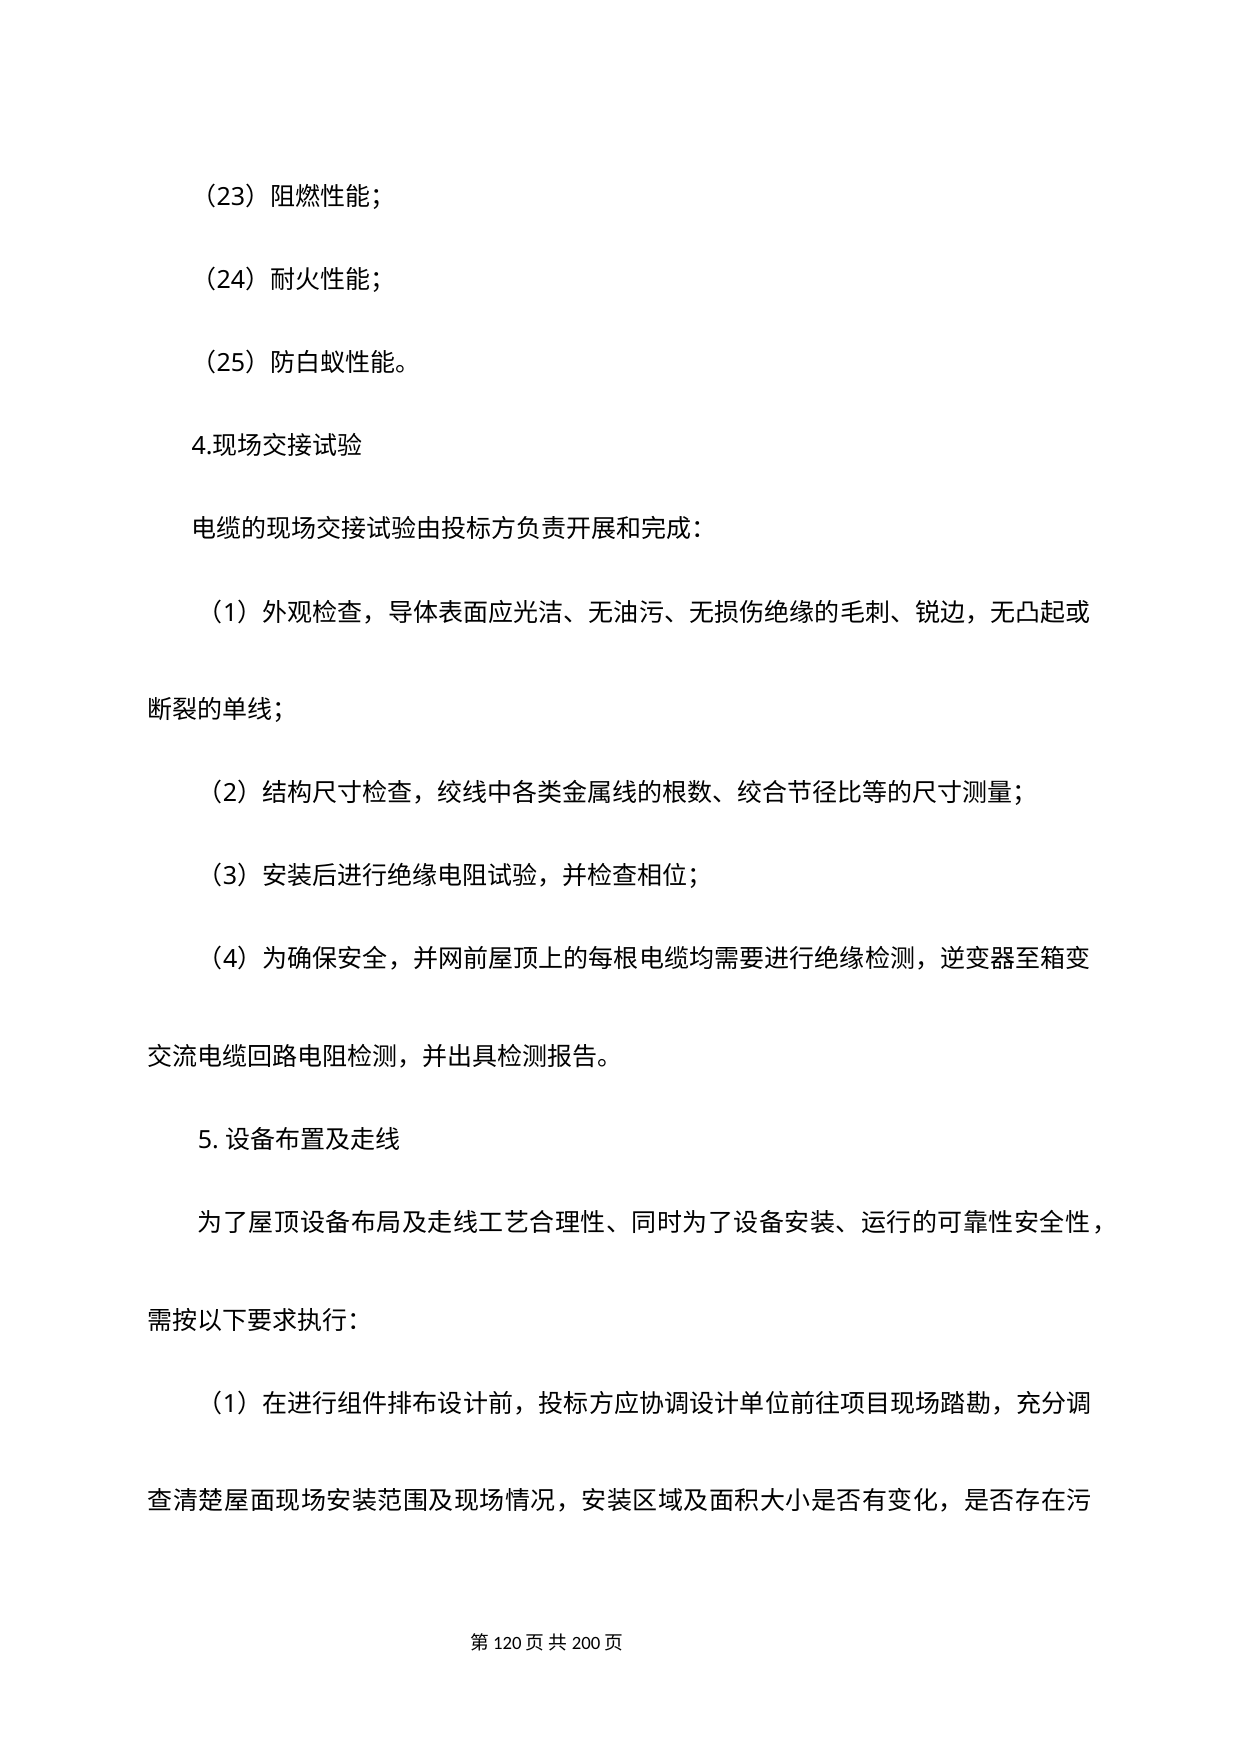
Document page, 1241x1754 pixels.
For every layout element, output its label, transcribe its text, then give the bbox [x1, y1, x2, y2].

text 为了屋顶设备布局及走线工艺合理性、同时为了设备安装、运行的可靠性安全性，需按以下要求执行： [148, 1188, 1092, 1351]
text （24）耐火性能； [191, 245, 1092, 310]
text （23）阻燃性能； [191, 162, 1092, 227]
text 4.现场交接试验 [191, 411, 1092, 476]
text （4）为确保安全，并网前屋顶上的每根电缆均需要进行绝缘检测，逆变器至箱变交流电缆回路电阻检测，并出具检测报告。 [148, 924, 1092, 1087]
text 电缆的现场交接试验由投标方负责开展和完成： [191, 494, 1092, 559]
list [148, 1369, 1092, 1531]
text 5. 设备布置及走线 [148, 1105, 1092, 1170]
text （2）结构尺寸检查，绞线中各类金属线的根数、绞合节径比等的尺寸测量； [148, 758, 1092, 823]
text （3）安装后进行绝缘电阻试验，并检查相位； [148, 841, 1092, 906]
text （1）外观检查，导体表面应光洁、无油污、无损伤绝缘的毛刺、锐边，无凸起或断裂的单线； [148, 578, 1092, 740]
text （25）防白蚁性能。 [191, 328, 1092, 393]
